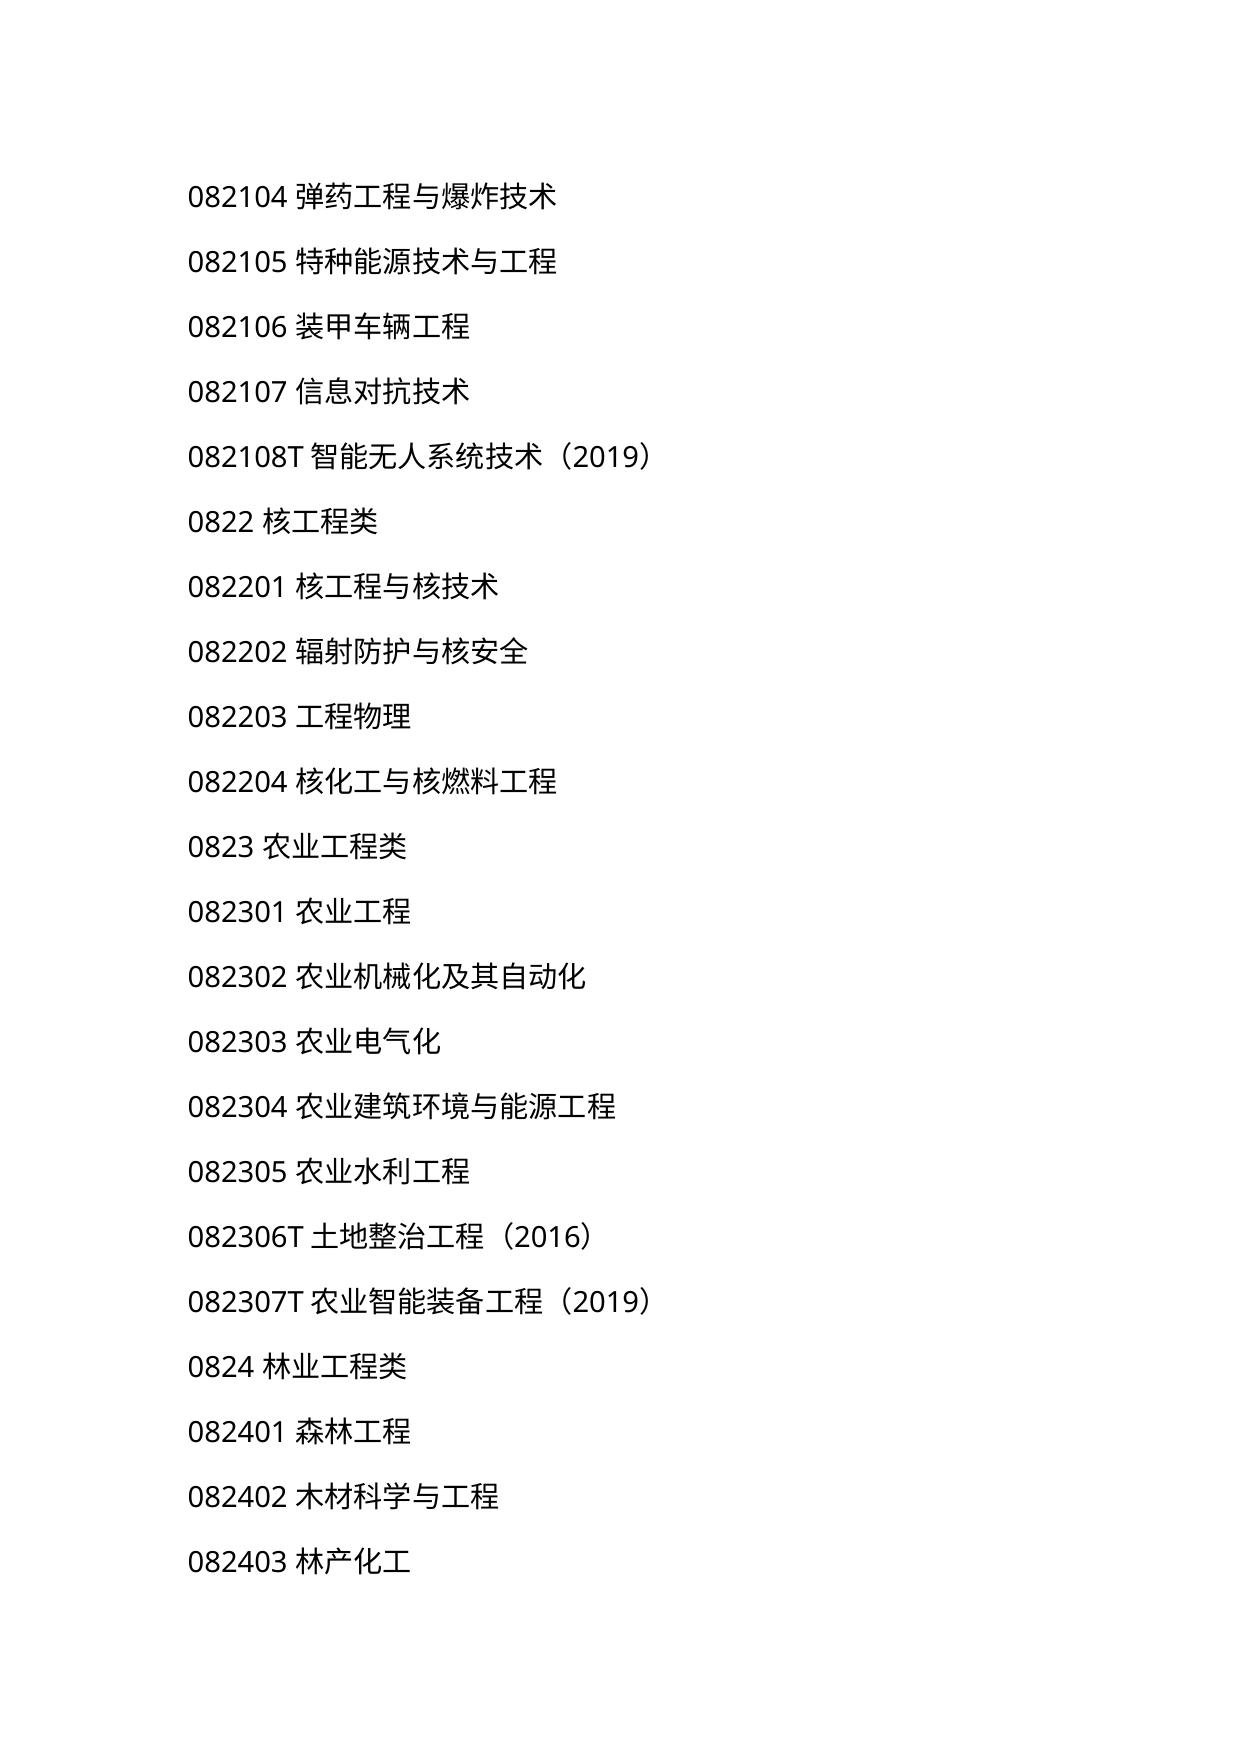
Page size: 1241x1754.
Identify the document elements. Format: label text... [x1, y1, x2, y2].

text 082307T农业智能装备工程（2019） [187, 1267, 1053, 1332]
text 082106 装甲车辆工程 [187, 292, 1053, 357]
text 082108T智能无人系统技术（2019） [187, 422, 1053, 487]
text 082401 森林工程 [187, 1397, 1053, 1462]
text 082403 林产化工 [187, 1527, 1053, 1592]
text 082304 农业建筑环境与能源工程 [187, 1072, 1053, 1137]
text 082105 特种能源技术与工程 [187, 227, 1053, 292]
text 0823 农业工程类 [187, 812, 1053, 877]
text 082305 农业水利工程 [187, 1137, 1053, 1202]
text 082402 木材科学与工程 [187, 1462, 1053, 1527]
text 082302 农业机械化及其自动化 [187, 942, 1053, 1007]
text 082202 辐射防护与核安全 [187, 617, 1053, 682]
text 082203 工程物理 [187, 682, 1053, 747]
text 082204 核化工与核燃料工程 [187, 747, 1053, 812]
text 0824 林业工程类 [187, 1332, 1053, 1397]
text 082301 农业工程 [187, 877, 1053, 942]
text 082104 弹药工程与爆炸技术 [187, 162, 1053, 227]
text 0822 核工程类 [187, 487, 1053, 552]
text 082303 农业电气化 [187, 1007, 1053, 1072]
text 082306T土地整治工程（2016） [187, 1202, 1053, 1267]
text 082201 核工程与核技术 [187, 552, 1053, 617]
text 082107 信息对抗技术 [187, 357, 1053, 422]
